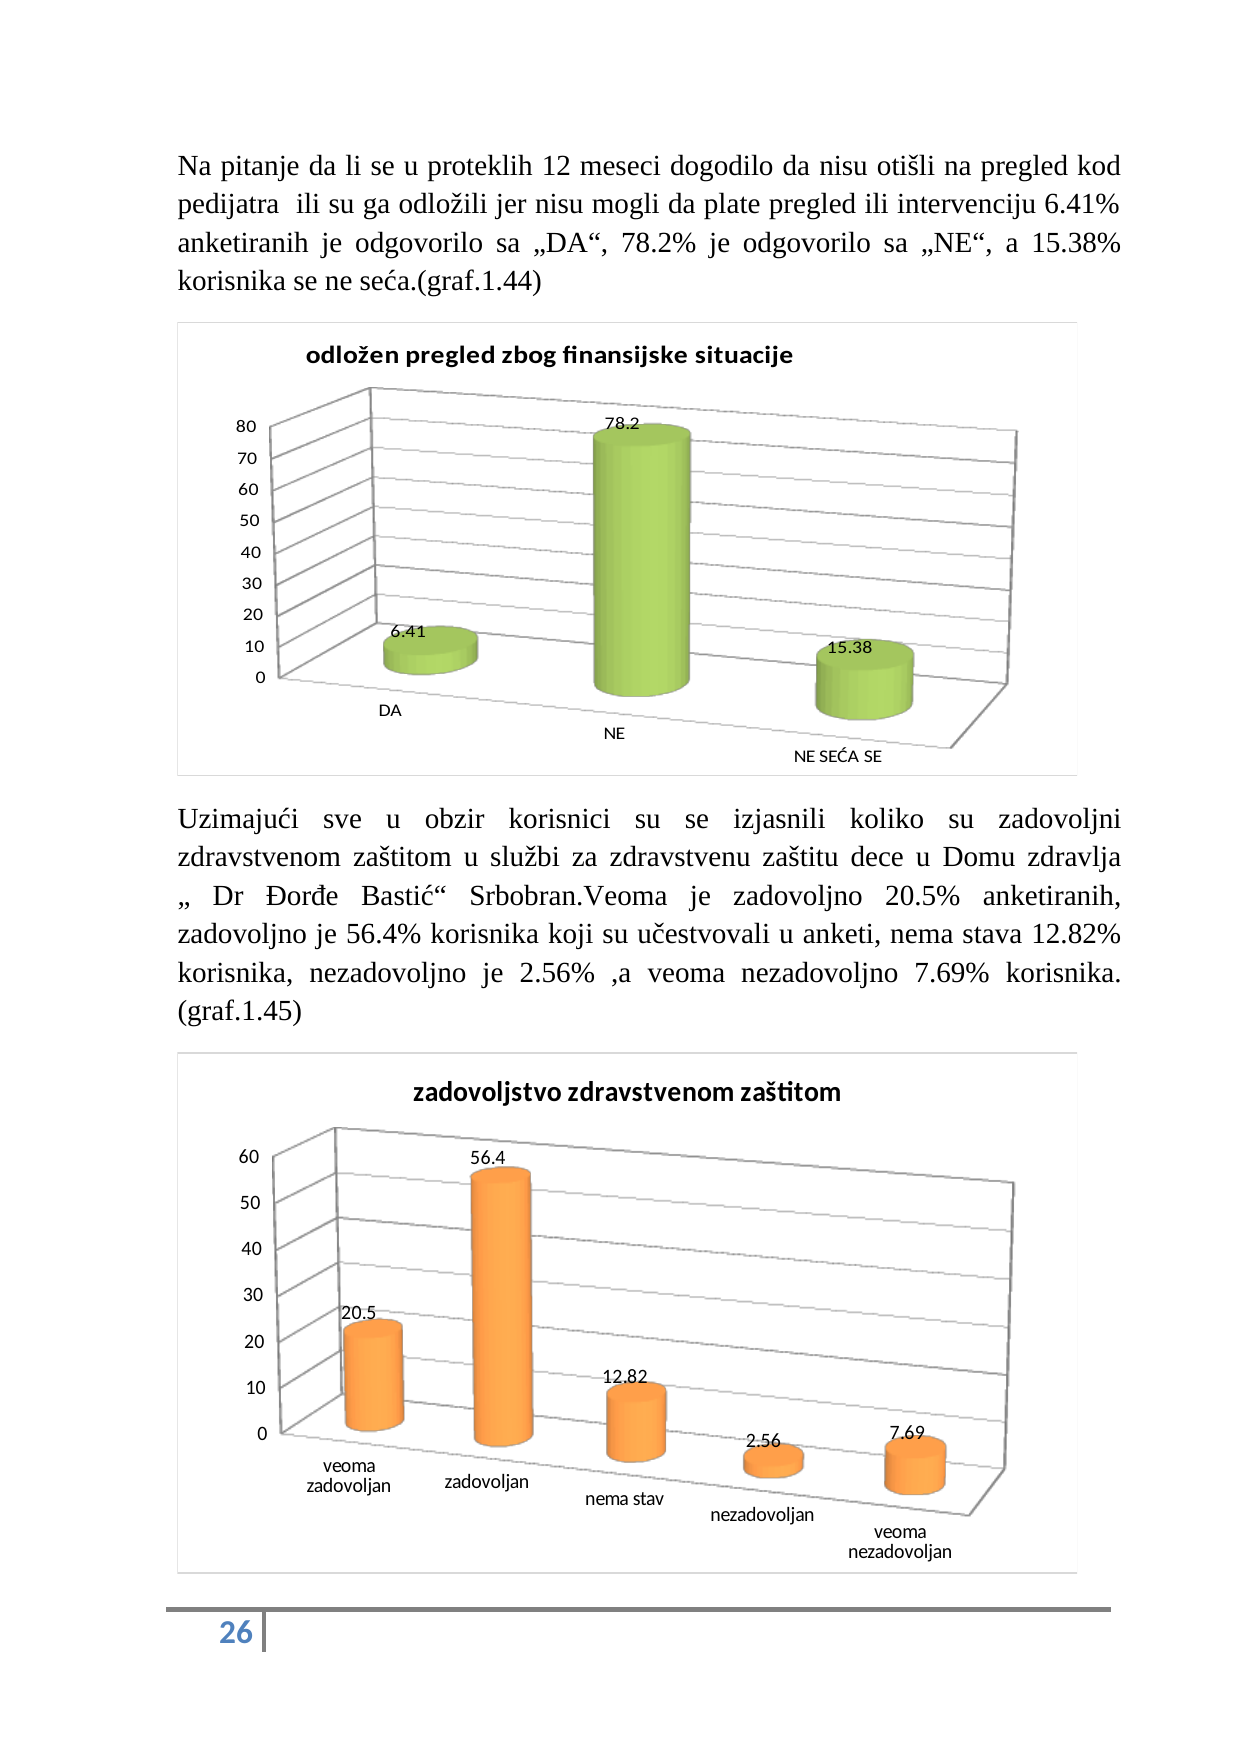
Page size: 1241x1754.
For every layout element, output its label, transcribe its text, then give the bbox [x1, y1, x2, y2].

text Na pitanje da li se u proteklih 12 meseci dogodilo da nisu otišli na pregled kod pedijatra ili su ga odložili jer nisu mogli da plate pregled ili intervenciju 6.41% anketiranih je odgovorilo sa „DA“, 78.2% je odgovorilo sa „NE“, a 15.38% korisnika se ne seća.(graf.1.44) [177, 148, 1122, 297]
text Uzimajući sve u obzir korisnici su se izjasnili koliko su zadovoljni zdravstvenom zaštitom u službi za zdravstvenu zaštitu dece u Domu zdravlja „ Dr Đorđe Bastić“ Srbobran.Veoma je zadovoljno 20.5% anketiranih, zadovoljno je 56.4% korisnika koji su učestvovali u anketi, nema stava 12.82% korisnika, nezadovoljno je 2.56% ,a veoma nezadovoljno 7.69% korisnika.(graf.1.45) [177, 801, 1122, 1027]
